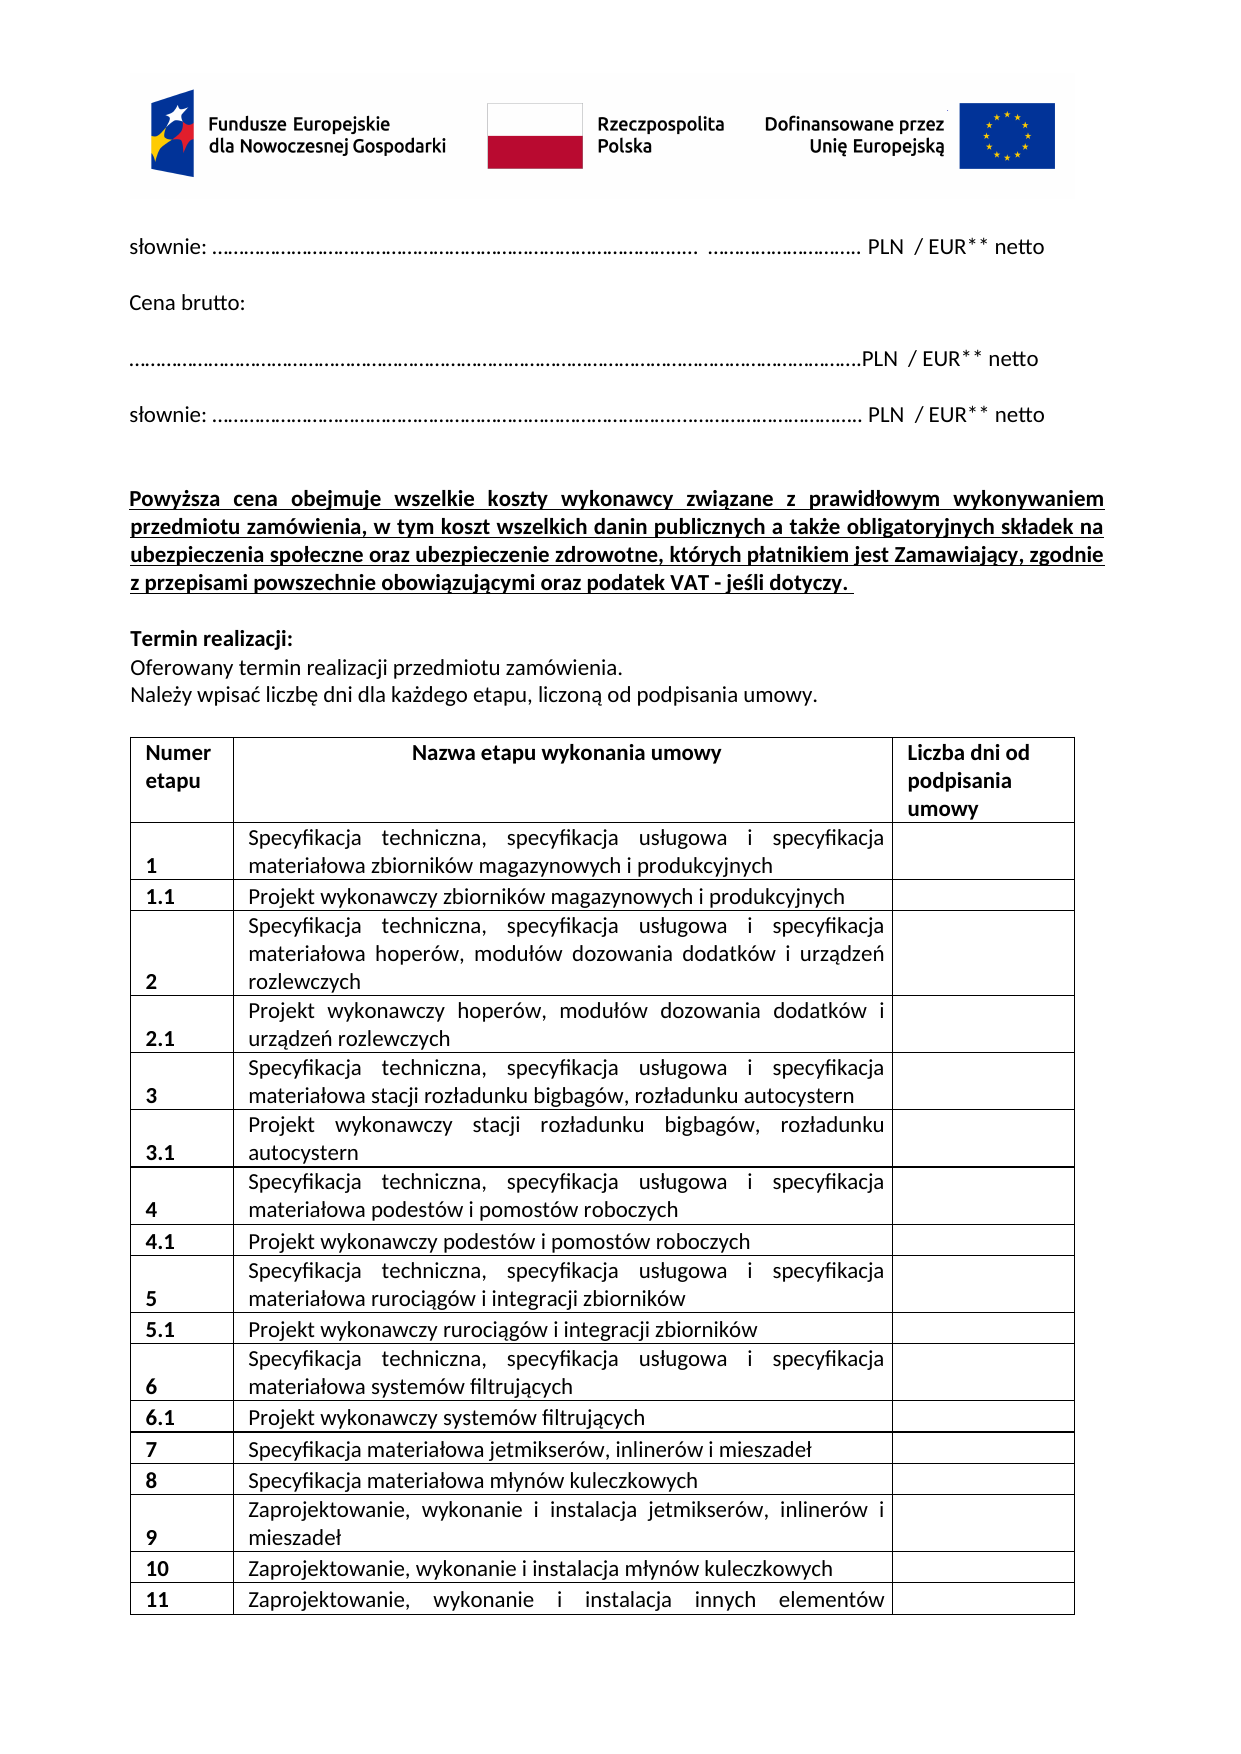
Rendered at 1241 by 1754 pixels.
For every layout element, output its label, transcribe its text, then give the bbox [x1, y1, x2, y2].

table_cell 10 [131, 1552, 233, 1582]
table_cell Specyfikacja materiałowa młynów kuleczkowych [234, 1464, 892, 1494]
table_cell [893, 1401, 1074, 1431]
table_cell Specyfikacja materiałowa jetmikserów, inlinerów i mieszadeł [234, 1433, 892, 1463]
text słownie: ……………………………………………………………………………..… ……………………….. PLN / EUR** netto [129, 232, 1107, 260]
table_cell 4 [131, 1168, 233, 1223]
table_cell [893, 1344, 1074, 1400]
table_cell [893, 1552, 1074, 1582]
table_cell [893, 1495, 1074, 1551]
text ………………………………………………………………………………………………………………………….PLN / EUR** netto [129, 344, 1107, 372]
table_cell Zaprojektowanie, wykonanie i instalacja innych elementów technologicznych linii pilotażowej [234, 1583, 892, 1613]
table_cell Projekt wykonawczy zbiorników magazynowych i produkcyjnych [234, 880, 892, 910]
table_cell Specyfikacja techniczna, specyfikacja usługowa i specyfikacja materiałowa hoperów, modułów dozowania dodatków i urządzeń rozlewczych [234, 911, 892, 995]
table_cell [893, 880, 1074, 910]
table_cell Projekt wykonawczy hoperów, modułów dozowania dodatków i urządzeń rozlewczych [234, 996, 892, 1052]
table_cell 11 [131, 1583, 233, 1613]
table_cell [893, 1464, 1074, 1494]
table_cell Specyfikacja techniczna, specyfikacja usługowa i specyfikacja materiałowa systemów filtrujących [234, 1344, 892, 1400]
table_cell [893, 1313, 1074, 1343]
table_header Nazwa etapu wykonania umowy [234, 738, 892, 822]
table_cell Zaprojektowanie, wykonanie i instalacja jetmikserów, inlinerów i mieszadeł [234, 1495, 892, 1551]
table_cell 8 [131, 1464, 233, 1494]
table_cell Specyfikacja techniczna, specyfikacja usługowa i specyfikacja materiałowa zbiorników magazynowych i produkcyjnych [234, 823, 892, 879]
table_cell 9 [131, 1495, 233, 1551]
table_cell Projekt wykonawczy systemów filtrujących [234, 1401, 892, 1431]
picture [130, 73, 1076, 199]
table_cell Specyfikacja techniczna, specyfikacja usługowa i specyfikacja materiałowa podestów i pomostów roboczych [234, 1168, 892, 1223]
text Powyższa cena obejmuje wszelkie koszty wykonawcy związane z prawidłowym wykonywaniem przedmiotu zamówienia, w tym koszt wszelkich danin publicznych a także obligatoryjnych składek na ubezpieczenia społeczne oraz ubezpieczenie zdrowotne, których płatnikiem jest Zamawiający, zgodnie z przepisami powszechnie obowiązującymi oraz podatek VAT - jeśli dotyczy. [129, 484, 1105, 509]
table_cell [893, 1225, 1074, 1255]
table_cell Projekt wykonawczy podestów i pomostów roboczych [234, 1225, 892, 1255]
table_cell [893, 911, 1074, 995]
table_cell Projekt wykonawczy stacji rozładunku bigbagów, rozładunku autocystern [234, 1110, 892, 1166]
text Należy wpisać liczbę dni dla każdego etapu, liczoną od podpisania umowy. [130, 681, 1107, 709]
table_cell 7 [131, 1433, 233, 1463]
table_cell 4.1 [131, 1225, 233, 1255]
table_cell [893, 1053, 1074, 1109]
table_cell 2.1 [131, 996, 233, 1052]
table_cell 6.1 [131, 1401, 233, 1431]
table_cell [893, 996, 1074, 1052]
table_cell [893, 823, 1074, 879]
table_cell [893, 1433, 1074, 1463]
text słownie: ……………………………………………………………………………....………………………….. PLN / EUR** netto [129, 400, 1107, 428]
table_cell Projekt wykonawczy rurociągów i integracji zbiorników [234, 1313, 892, 1343]
text Cena brutto: [129, 288, 1107, 316]
table_cell 5.1 [131, 1313, 233, 1343]
text Termin realizacji: [130, 624, 1107, 653]
table_cell [893, 1256, 1074, 1312]
table_cell 3 [131, 1053, 233, 1109]
table_cell Zaprojektowanie, wykonanie i instalacja młynów kuleczkowych [234, 1552, 892, 1582]
table_cell 2 [131, 911, 233, 995]
table_header Numer etapu [131, 738, 233, 822]
table_cell [893, 1168, 1074, 1223]
table_cell 5 [131, 1256, 233, 1312]
table_cell [893, 1583, 1074, 1613]
text Oferowany termin realizacji przedmiotu zamówienia. [130, 653, 1107, 681]
table_cell 3.1 [131, 1110, 233, 1166]
table_cell [893, 1110, 1074, 1166]
table_header Liczba dni od podpisania umowy [893, 738, 1074, 822]
text Powyższa cena obejmuje wszelkie koszty wykonawcy związane z prawidłowym wykonywaniem przedmiotu zamówienia, w tym koszt wszelkich danin publicznych a także obligatoryjnych składek na ubezpieczenia społeczne oraz ubezpieczenie zdrowotne, których płatnikiem jest Zamawiający, zgodnie z przepisami powszechnie obowiązującymi oraz podatek VAT - jeśli dotyczy. [129, 510, 1105, 597]
table_cell 6 [131, 1344, 233, 1400]
table_cell 1.1 [131, 880, 233, 910]
table_cell 1 [131, 823, 233, 879]
table_cell Specyfikacja techniczna, specyfikacja usługowa i specyfikacja materiałowa stacji rozładunku bigbagów, rozładunku autocystern [234, 1053, 892, 1109]
table_cell Specyfikacja techniczna, specyfikacja usługowa i specyfikacja materiałowa rurociągów i integracji zbiorników [234, 1256, 892, 1312]
